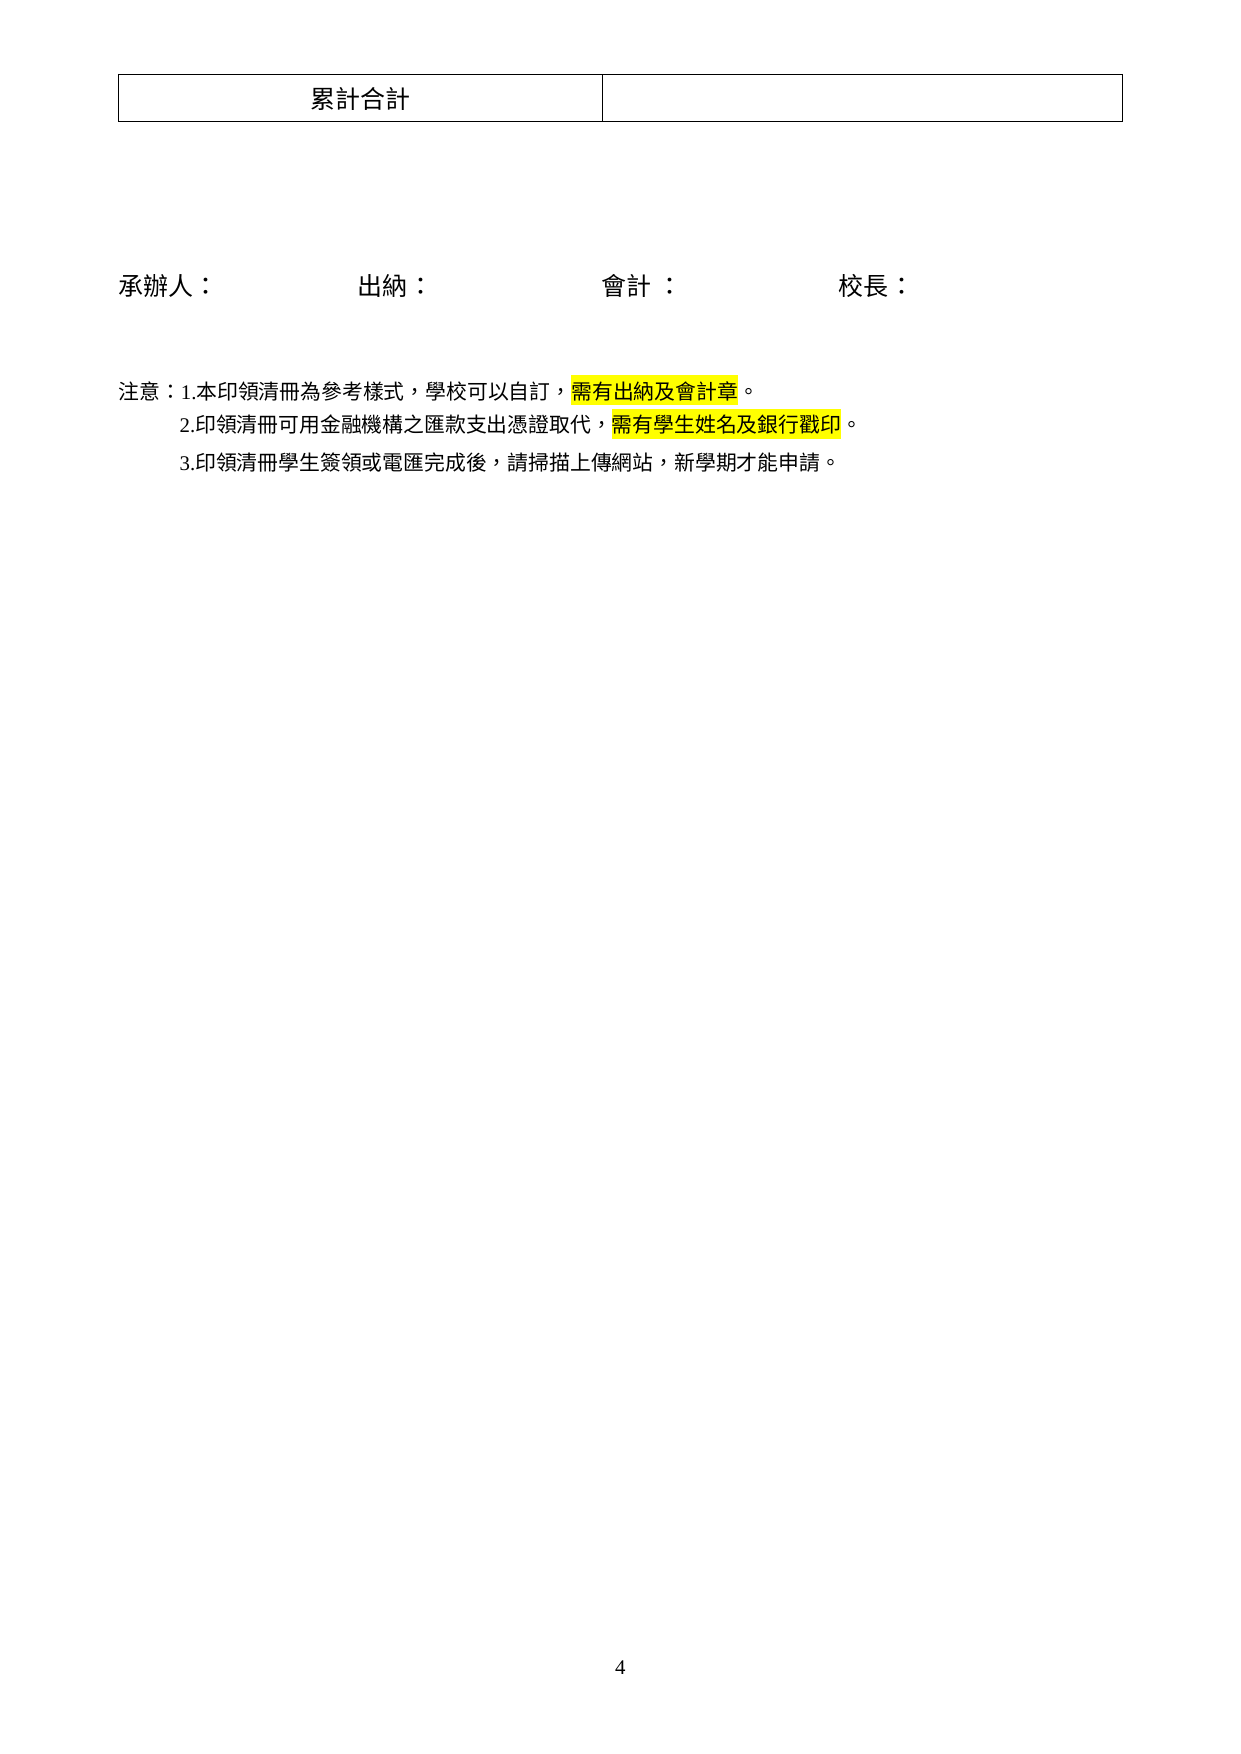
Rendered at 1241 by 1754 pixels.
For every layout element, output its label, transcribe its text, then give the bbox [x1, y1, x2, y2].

text 3.印領清冊學生簽領或電匯完成後，請掃描上傳網站，新學期才能申請。 [179, 442, 1122, 480]
text 承辦人： 出納： 會計 ： 校長： [118, 267, 1122, 303]
text 注意：1.本印領清冊為參考樣式，學校可以自訂，需有出納及會計章。 [738, 375, 1122, 405]
text 注意：1.本印領清冊為參考樣式，學校可以自訂，需有出納及會計章。 [118, 375, 571, 405]
text 2.印領清冊可用金融機構之匯款支出憑證取代，需有學生姓名及銀行戳印。 [179, 405, 1122, 442]
table_cell 累計合計 [119, 75, 602, 121]
table_cell [603, 75, 1122, 121]
